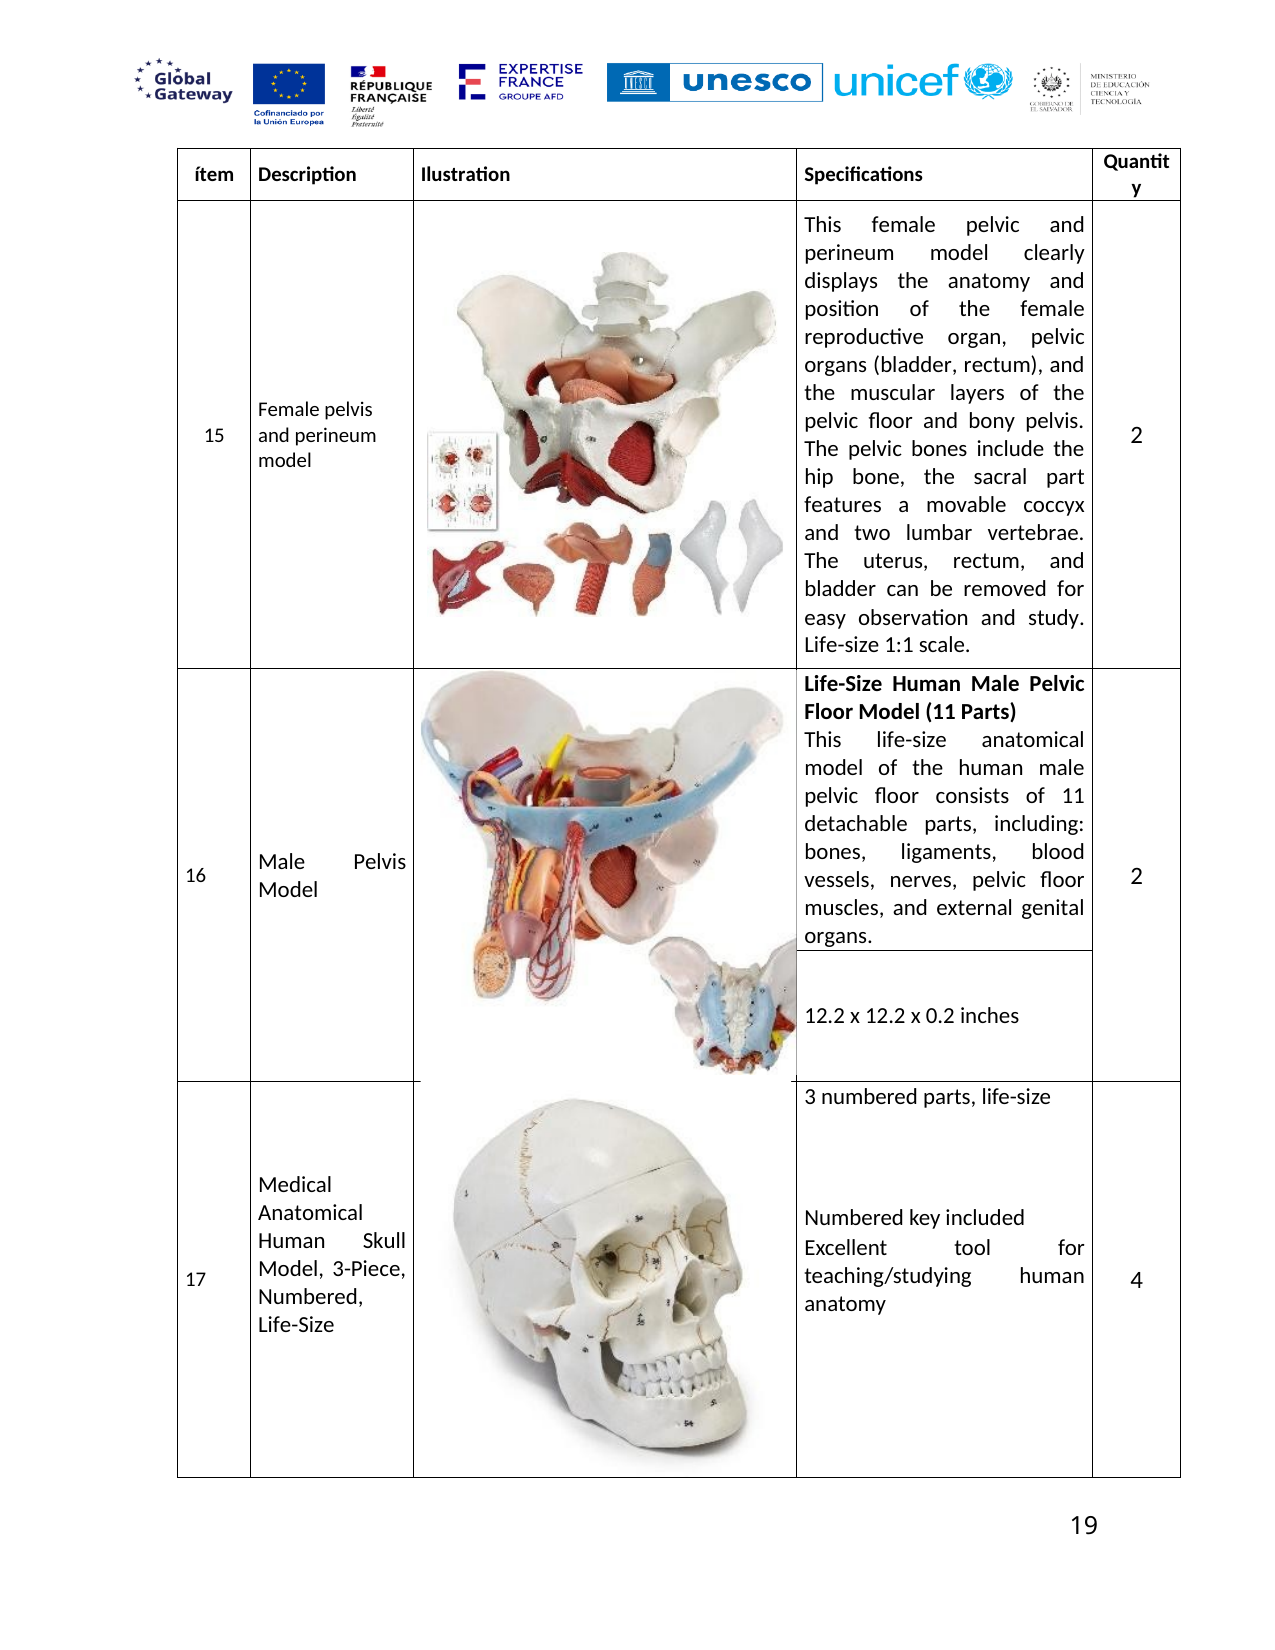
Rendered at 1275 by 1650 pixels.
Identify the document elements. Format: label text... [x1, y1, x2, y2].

table_cell [797, 1317, 1092, 1477]
table_cell 4 [1093, 1082, 1180, 1477]
table_cell 17 [178, 1082, 250, 1477]
picture [420, 670, 797, 1075]
table_cell [792, 1082, 796, 1477]
table_header Specifications [797, 149, 1092, 199]
table_header Quantity [1093, 149, 1180, 199]
table_header ítem [178, 149, 250, 199]
table_header Ilustration [414, 149, 796, 199]
picture [91, 23, 1193, 154]
table_cell [414, 669, 796, 1081]
table_cell 2 [1093, 201, 1180, 668]
table_header Description [251, 149, 413, 199]
table_cell 2 [1093, 669, 1180, 1081]
table_cell 15 [178, 201, 250, 668]
picture [420, 1081, 792, 1477]
table_cell [414, 1082, 420, 1477]
table_cell Medical Anatomical Human Skull Model, 3-Piece, Numbered, Life-Size [251, 1082, 413, 1477]
table_cell Numbered key included [797, 1202, 1092, 1232]
table_cell Excellent tool for teaching/studying human anatomy [797, 1232, 1092, 1317]
table_cell Female pelvis and perineum model [251, 201, 413, 668]
table_cell [414, 201, 796, 668]
table_cell This female pelvic and perineum model clearly displays the anatomy and position of the female reproductive organ, pelvic organs (bladder, rectum), and the muscular layers of the pelvic floor and bony pelvis. The pelvic bones include the hip bone, the sacral part features a movable coccyx and two lumbar vertebrae. The uterus, rectum, and bladder can be removed for easy observation and study. Life-size 1:1 scale. [797, 201, 1092, 668]
table_cell Male Pelvis Model [251, 669, 413, 1081]
table_cell Life-Size Human Male Pelvic Floor Model (11 Parts) This life-size anatomical model of the human male pelvic floor consists of 11 detachable parts, including: bones, ligaments, blood vessels, nerves, pelvic floor muscles, and external genital organs. [797, 669, 1092, 949]
table_cell 12.2 x 12.2 x 0.2 inches [797, 951, 1092, 1081]
table_cell 16 [178, 669, 250, 1081]
picture [427, 252, 784, 617]
table_cell 3 numbered parts, life-size [797, 1082, 1092, 1202]
